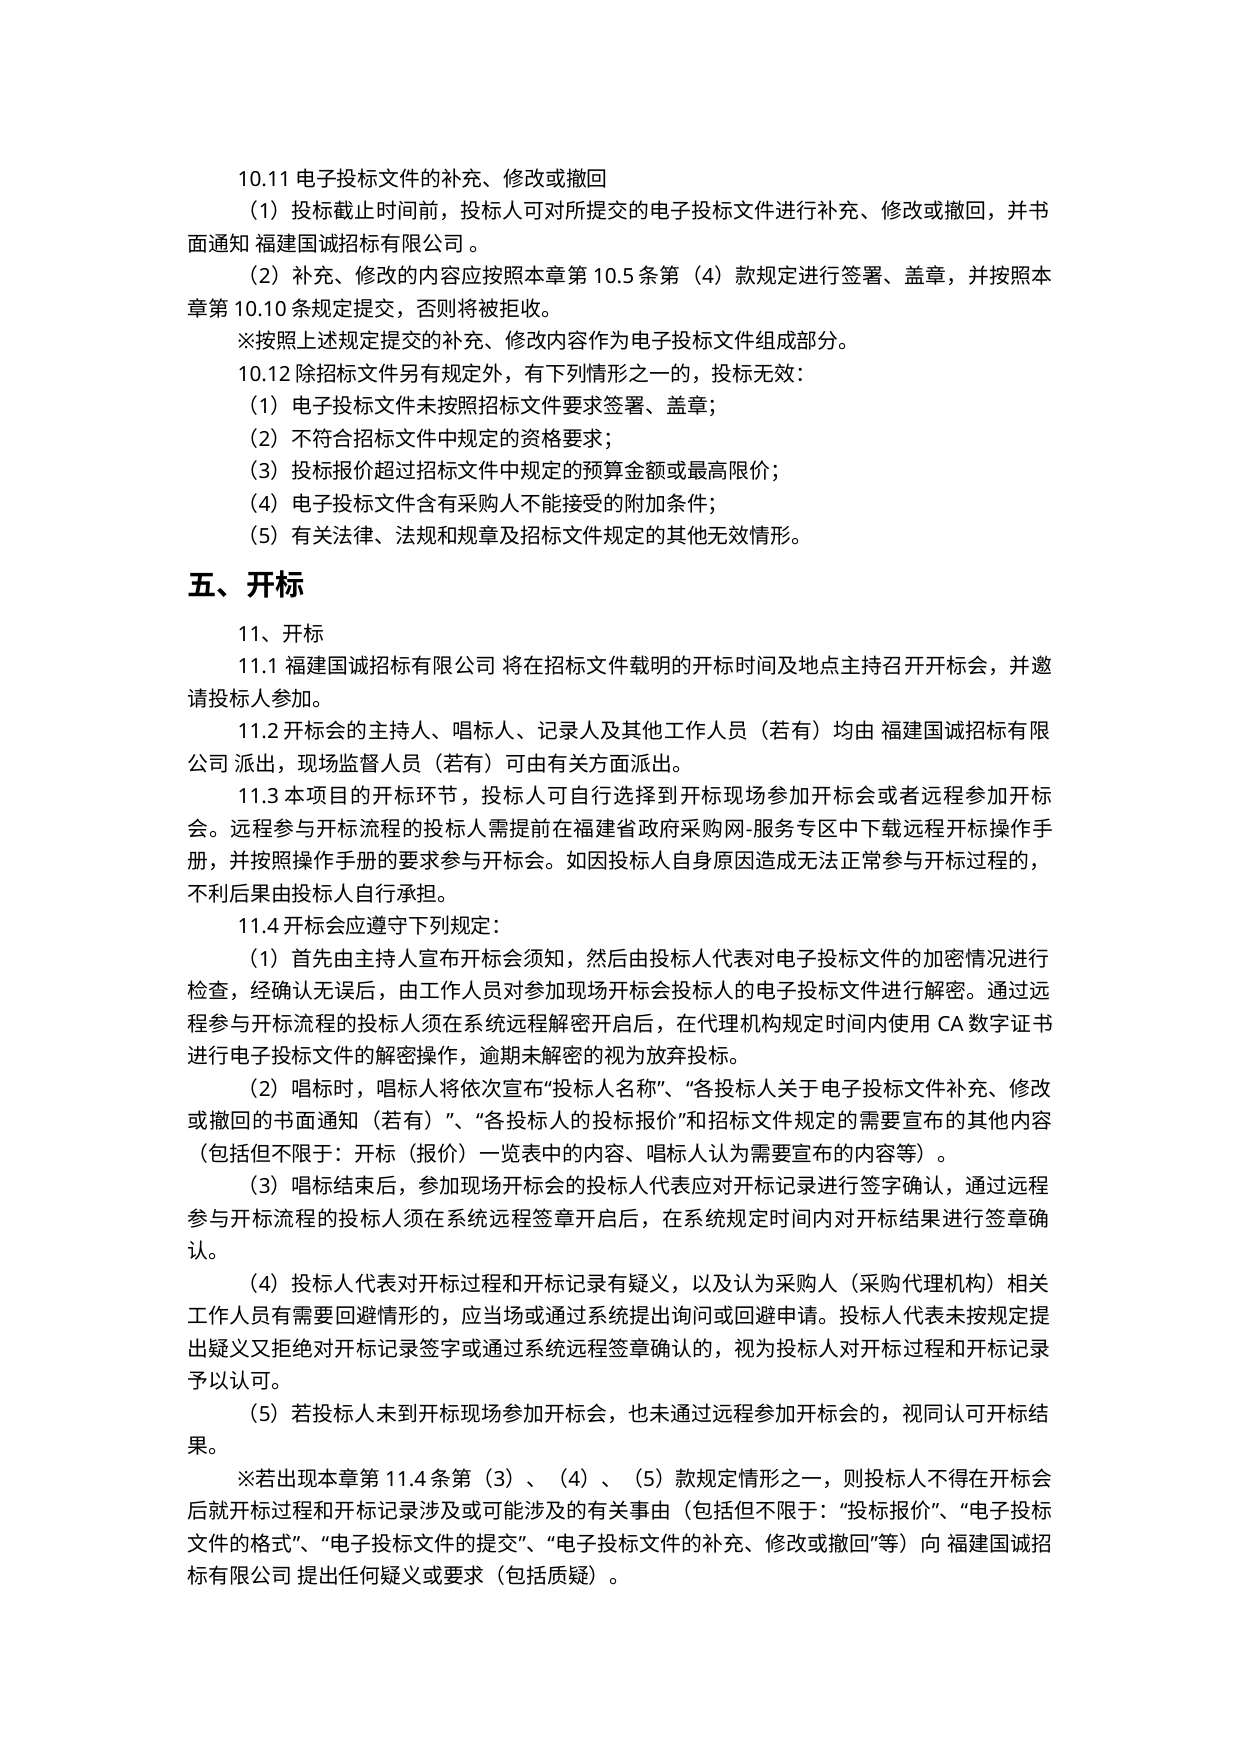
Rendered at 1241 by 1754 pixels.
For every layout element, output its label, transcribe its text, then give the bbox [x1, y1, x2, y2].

text ※若出现本章第11.4条第（3）、（4）、（5）款规定情形之一，则投标人不得在开标会后就开标过程和开标记录涉及或可能涉及的有关事由（包括但不限于：“投标报价”、“电子投标文件的格式”、“电子投标文件的提交”、“电子投标文件的补充、修改或撤回”等）向 福建国诚招标有限公司 提出任何疑义或要求（包括质疑）。 [187, 1462, 1053, 1592]
text （1）电子投标文件未按照招标文件要求签署、盖章； [187, 389, 1053, 422]
text （4）电子投标文件含有采购人不能接受的附加条件； [187, 487, 1053, 519]
text （5）有关法律、法规和规章及招标文件规定的其他无效情形。 [187, 519, 1053, 552]
text （3）投标报价超过招标文件中规定的预算金额或最高限价； [187, 454, 1053, 487]
text 10.12除招标文件另有规定外，有下列情形之一的，投标无效： [187, 357, 1053, 389]
text 11.3本项目的开标环节，投标人可自行选择到开标现场参加开标会或者远程参加开标会。远程参与开标流程的投标人需提前在福建省政府采购网-服务专区中下载远程开标操作手册，并按照操作手册的要求参与开标会。如因投标人自身原因造成无法正常参与开标过程的，不利后果由投标人自行承担。 [187, 779, 1053, 909]
text 11、开标 [187, 617, 1053, 649]
text 五、开标 [187, 552, 1053, 617]
text （4）投标人代表对开标过程和开标记录有疑义，以及认为采购人（采购代理机构）相关工作人员有需要回避情形的，应当场或通过系统提出询问或回避申请。投标人代表未按规定提出疑义又拒绝对开标记录签字或通过系统远程签章确认的，视为投标人对开标过程和开标记录予以认可。 [187, 1267, 1053, 1397]
text 11.1 福建国诚招标有限公司 将在招标文件载明的开标时间及地点主持召开开标会，并邀请投标人参加。 [187, 649, 1053, 714]
text （5）若投标人未到开标现场参加开标会，也未通过远程参加开标会的，视同认可开标结果。 [187, 1397, 1053, 1462]
text 11.2开标会的主持人、唱标人、记录人及其他工作人员（若有）均由 福建国诚招标有限公司 派出，现场监督人员（若有）可由有关方面派出。 [187, 714, 1053, 779]
text （2）不符合招标文件中规定的资格要求； [187, 422, 1053, 454]
text （3）唱标结束后，参加现场开标会的投标人代表应对开标记录进行签字确认，通过远程参与开标流程的投标人须在系统远程签章开启后，在系统规定时间内对开标结果进行签章确认。 [187, 1169, 1053, 1267]
text （2）补充、修改的内容应按照本章第10.5条第（4）款规定进行签署、盖章，并按照本章第10.10条规定提交，否则将被拒收。 [187, 259, 1053, 324]
text ※按照上述规定提交的补充、修改内容作为电子投标文件组成部分。 [187, 324, 1053, 357]
text （1）首先由主持人宣布开标会须知，然后由投标人代表对电子投标文件的加密情况进行检查，经确认无误后，由工作人员对参加现场开标会投标人的电子投标文件进行解密。通过远程参与开标流程的投标人须在系统远程解密开启后，在代理机构规定时间内使用CA数字证书进行电子投标文件的解密操作，逾期未解密的视为放弃投标。 [187, 942, 1053, 1072]
text 10.11电子投标文件的补充、修改或撤回 [187, 162, 1053, 194]
text （2）唱标时，唱标人将依次宣布“投标人名称”、“各投标人关于电子投标文件补充、修改或撤回的书面通知（若有）”、“各投标人的投标报价”和招标文件规定的需要宣布的其他内容（包括但不限于：开标（报价）一览表中的内容、唱标人认为需要宣布的内容等）。 [187, 1072, 1053, 1169]
text （1）投标截止时间前，投标人可对所提交的电子投标文件进行补充、修改或撤回，并书面通知 福建国诚招标有限公司 。 [187, 194, 1053, 259]
text 11.4开标会应遵守下列规定： [187, 909, 1053, 942]
